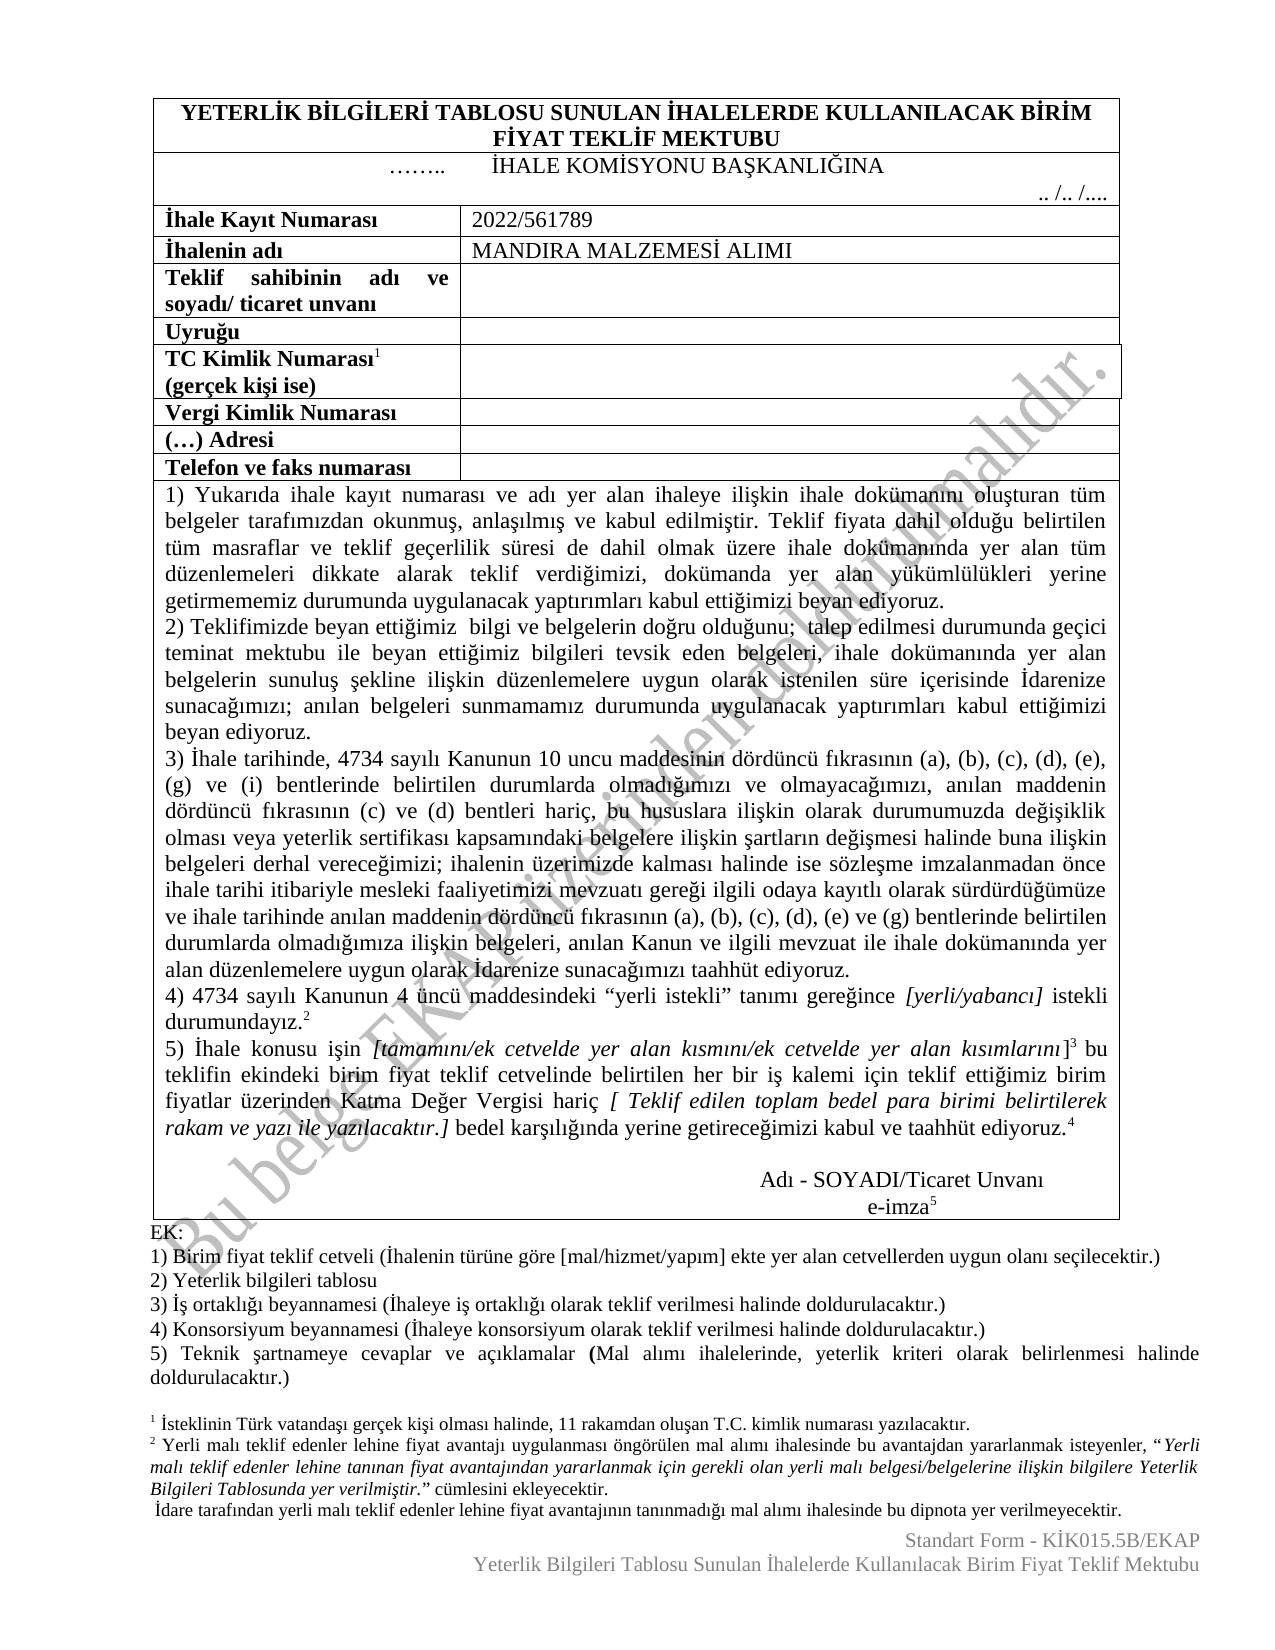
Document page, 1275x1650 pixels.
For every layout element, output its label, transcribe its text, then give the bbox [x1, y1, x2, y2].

table_cell MANDIRA MALZEMESİ ALIMI [461, 237, 1119, 263]
table_cell İhalenin adı [154, 237, 460, 263]
text 1) Birim fiyat teklif cetveli (İhalenin türüne göre [mal/hizmet/yapım] ekte yer alan cetvellerden uygun olanı seçilecektir.) [75, 1244, 1200, 1268]
table_cell Uyruğu [154, 318, 460, 344]
table_cell 2022/561789 [461, 206, 1119, 236]
table_cell TC Kimlik Numarası1 (gerçek kişi ise) [154, 345, 460, 398]
text 5) Teknik şartnameye cevaplar ve açıklamalar (Mal alımı ihalelerinde, yeterlik kriteri olarak belirlenmesi halinde doldurulacaktır.) [150, 1341, 1200, 1389]
table_cell Telefon ve faks numarası [154, 454, 460, 480]
text 2) Yeterlik bilgileri tablosu [75, 1268, 1200, 1292]
table_cell [461, 454, 1119, 480]
text İdare tarafından yerli malı teklif edenler lehine fiyat avantajının tanınmadığı mal alımı ihalesinde bu dipnota yer verilmeyecektir. [150, 1499, 1200, 1521]
table_cell Vergi Kimlik Numarası [154, 399, 460, 425]
table_header YETERLİK BİLGİLERİ TABLOSU SUNULAN İHALELERDE KULLANILACAK BİRİM FİYAT TEKLİF MEKTUBU [154, 99, 1119, 152]
text EK: [75, 1220, 1200, 1244]
table_cell Teklif sahibinin adı ve soyadı/ ticaret unvanı [154, 264, 460, 317]
table_cell [461, 426, 1119, 453]
text 3) İş ortaklığı beyannamesi (İhaleye iş ortaklığı olarak teklif verilmesi halinde doldurulacaktır.) [75, 1292, 1200, 1316]
text 2 Yerli malı teklif edenler lehine fiyat avantajı uygulanması öngörülen mal alımı ihalesinde bu avantajdan yararlanmak isteyenler, “Yerli malı teklif edenler lehine tanınan fiyat avantajından yararlanmak için gerekli olan yerli malı belgesi/belgelerine ilişkin bilgilere Yeterlik Bilgileri Tablosunda yer verilmiştir.” cümlesini ekleyecektir. [150, 1434, 1200, 1499]
text 1 İsteklinin Türk vatandaşı gerçek kişi olması halinde, 11 rakamdan oluşan T.C. kimlik numarası yazılacaktır. [150, 1413, 1200, 1434]
table_cell [461, 345, 1121, 398]
table_cell 1) Yukarıda ihale kayıt numarası ve adı yer alan ihaleye ilişkin ihale dokümanını oluşturan tüm belgeler tarafımızdan okunmuş, anlaşılmış ve kabul edilmiştir. Teklif fiyata dahil olduğu belirtilen tüm masraflar ve teklif geçerlilik süresi de dahil olmak üzere ihale dokümanında yer alan tüm düzenlemeleri dikkate alarak teklif verdiğimizi, dokümanda yer alan yükümlülükleri yerine getirmememiz durumunda uygulanacak yaptırımları kabul ettiğimizi beyan ediyoruz. 2) Teklifimizde beyan ettiğimiz bilgi ve belgelerin doğru olduğunu; talep edilmesi durumunda geçici teminat mektubu ile beyan ettiğimiz bilgileri tevsik eden belgeleri, ihale dokümanında yer alan belgelerin sunuluş şekline ilişkin düzenlemelere uygun olarak istenilen süre içerisinde İdarenize sunacağımızı; anılan belgeleri sunmamamız durumunda uygulanacak yaptırımları kabul ettiğimizi beyan ediyoruz. 3) İhale tarihinde, 4734 sayılı Kanunun 10 uncu maddesinin dördüncü fıkrasının (a), (b), (c), (d), (e), (g) ve (i) bentlerinde belirtilen durumlarda olmadığımızı ve olmayacağımızı, anılan maddenin dördüncü fıkrasının (c) ve (d) bentleri hariç, bu hususlara ilişkin olarak durumumuzda değişiklik olması veya yeterlik sertifikası kapsamındaki belgelere ilişkin şartların değişmesi halinde buna ilişkin belgeleri derhal vereceğimizi; ihalenin üzerimizde kalması halinde ise sözleşme imzalanmadan önce ihale tarihi itibariyle mesleki faaliyetimizi mevzuatı gereği ilgili odaya kayıtlı olarak sürdürdüğümüze ve ihale tarihinde anılan maddenin dördüncü fıkrasının (a), (b), (c), (d), (e) ve (g) bentlerinde belirtilen durumlarda olmadığımıza ilişkin belgeleri, anılan Kanun ve ilgili mevzuat ile ihale dokümanında yer alan düzenlemelere uygun olarak İdarenize sunacağımızı taahhüt ediyoruz. 4) 4734 sayılı Kanunun 4 üncü maddesindeki “yerli istekli” tanımı gereğince [yerli/yabancı] istekli durumundayız.2 5) İhale konusu işin [tamamını/ek cetvelde yer alan kısmını/ek cetvelde yer alan kısımlarını]3 bu teklifin ekindeki birim fiyat teklif cetvelinde belirtilen her bir iş kalemi için teklif ettiğimiz birim fiyatlar üzerinden Katma Değer Vergisi hariç [ Teklif edilen toplam bedel para birimi belirtilerek rakam ve yazı ile yazılacaktır.] bedel karşılığında yerine getireceğimizi kabul ve taahhüt ediyoruz.4 Adı - SOYADI/Ticaret Unvanı e-imza5 [154, 481, 1119, 1219]
text 4) Konsorsiyum beyannamesi (İhaleye konsorsiyum olarak teklif verilmesi halinde doldurulacaktır.) [75, 1316, 1200, 1341]
table_cell …….. İHALE KOMİSYONU BAŞKANLIĞINA .. /.. /.... [154, 153, 1119, 205]
table_cell [461, 318, 1119, 344]
table_cell İhale Kayıt Numarası [154, 206, 460, 236]
table_cell (…) Adresi [154, 426, 460, 453]
table_cell [461, 399, 1119, 425]
table_cell [461, 264, 1119, 317]
